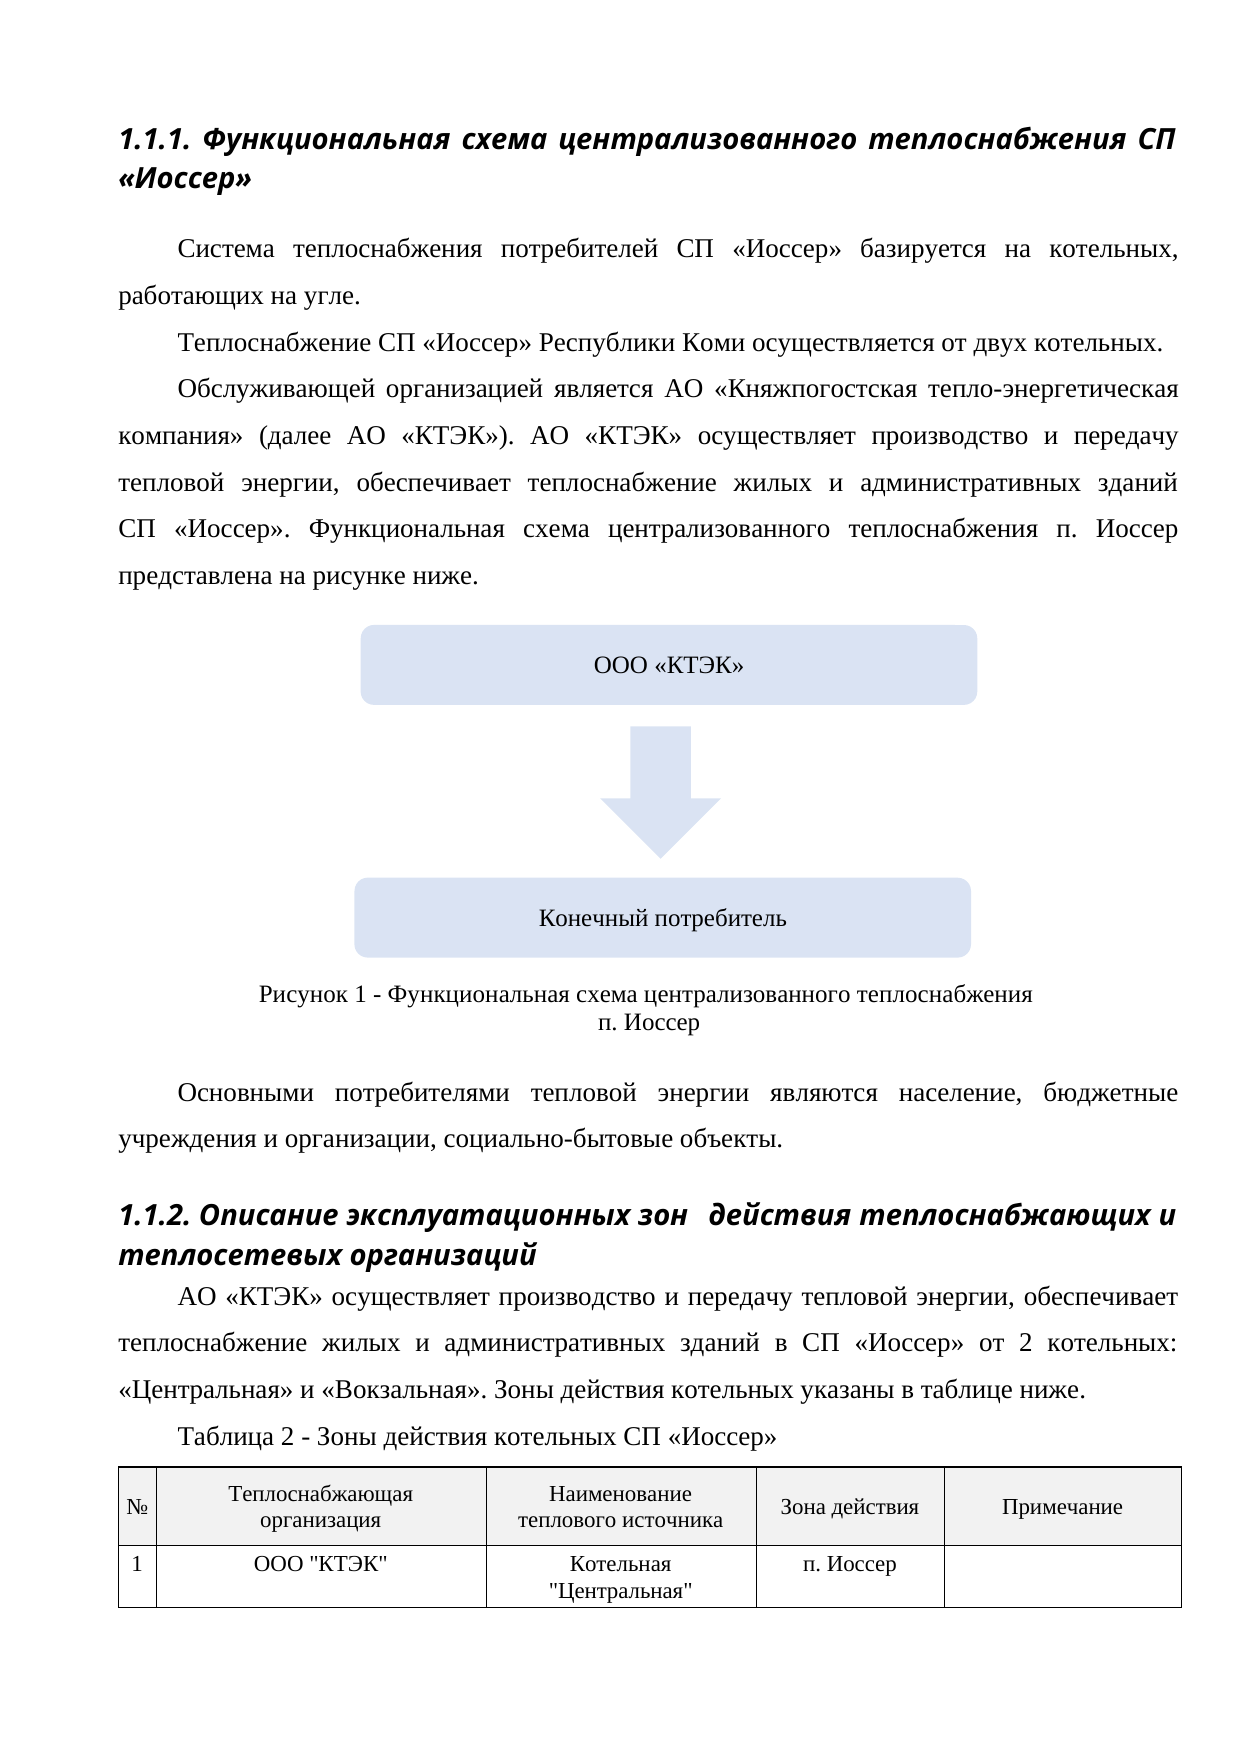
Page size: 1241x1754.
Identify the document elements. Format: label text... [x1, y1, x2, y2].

table_cell п. Иоссер [757, 1546, 944, 1607]
text Система теплоснабжения потребителей СП «Иоссер» базируется на котельных, работающих на угле. [118, 232, 1180, 310]
text Теплоснабжение СП «Иоссер» Республики Коми осуществляется от двух котельных. [118, 326, 1180, 357]
subtitle 1.1.1. Функциональная схема централизованного теплоснабжения СП «Иоссер» [118, 118, 1180, 197]
text АО «КТЭК» осуществляет производство и передачу тепловой энергии, обеспечивает теплоснабжение жилых и административных зданий в СП «Иоссер» от 2 котельных: «Центральная» и «Вокзальная». Зоны действия котельных указаны в таблице ниже. [118, 1280, 1180, 1404]
table_header Теплоснабжающая организация [157, 1468, 486, 1545]
table_header Зона действия [757, 1468, 944, 1545]
text Обслуживающей организацией является АО «Княжпогостская тепло-энергетическая компания» (далее АО «КТЭК»). АО «КТЭК» осуществляет производство и передачу тепловой энергии, обеспечивает теплоснабжение жилых и административных зданий СП «Иоссер». Функциональная схема централизованного теплоснабжения п. Иоссер представлена на рисунке ниже. [118, 372, 1180, 590]
text Основными потребителями тепловой энергии являются население, бюджетные учреждения и организации, социально-бытовые объекты. [118, 1076, 1180, 1154]
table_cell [487, 1546, 756, 1607]
table_cell ООО "КТЭК" [157, 1546, 486, 1607]
text Таблица 2 - Зоны действия котельных СП «Иоссер» [118, 1420, 1180, 1451]
table_header № [119, 1468, 156, 1545]
table_header Наименование теплового источника [487, 1468, 756, 1545]
subtitle 1.1.2. Описание эксплуатационных зон действия теплоснабжающих и теплосетевых организаций [118, 1194, 1180, 1273]
table_header Примечание [945, 1468, 1181, 1545]
table_cell [945, 1546, 1181, 1607]
text Рисунок 1 - Функциональная схема централизованного теплоснабжения п. Иоссер [118, 979, 1180, 1036]
table_cell 1 [119, 1546, 156, 1607]
